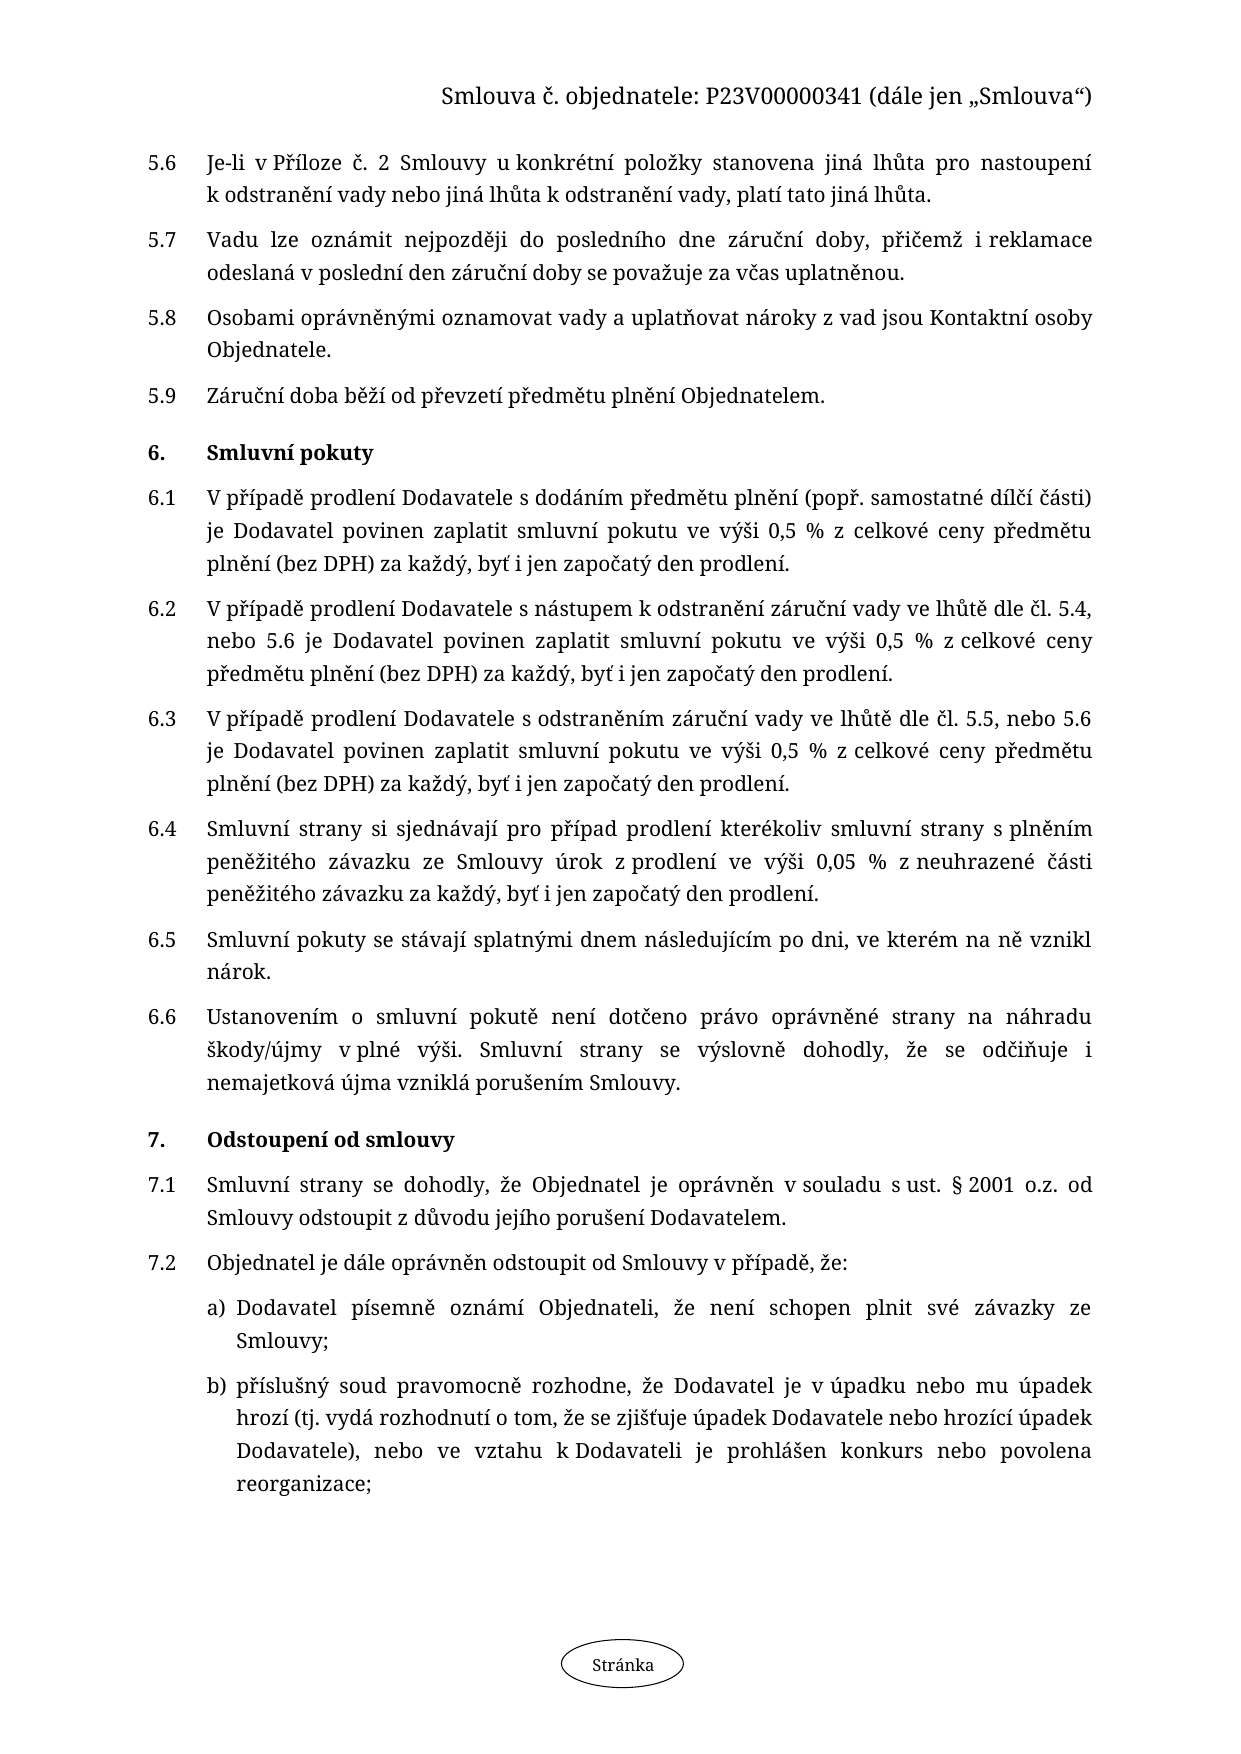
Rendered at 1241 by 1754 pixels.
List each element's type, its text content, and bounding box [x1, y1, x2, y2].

list Je-li v Příloze č. 2 Smlouvy u konkrétní položky stanovena jiná lhůta pro nastoupení k odstranění vady nebo jiná lhůta k odstranění vady, platí tato jiná lhůta. [148, 148, 1093, 209]
list V případě prodlení Dodavatele s odstraněním záruční vady ve lhůtě dle čl. 5.5, nebo 5.6 je Dodavatel povinen zaplatit smluvní pokutu ve výši 0,5 % z celkové ceny předmětu plnění (bez DPH) za každý, byť i jen započatý den prodlení. [148, 704, 1093, 798]
list Objednatel je dále oprávněn odstoupit od Smlouvy v případě, že: [148, 1248, 1093, 1276]
list Dodavatel písemně oznámí Objednateli, že není schopen plnit své závazky ze Smlouvy; [207, 1293, 1093, 1354]
list Smluvní pokuty se stávají splatnými dnem následujícím po dni, ve kterém na ně vznikl nárok. [148, 925, 1093, 986]
list V případě prodlení Dodavatele s nástupem k odstranění záruční vady ve lhůtě dle čl. 5.4, nebo 5.6 je Dodavatel povinen zaplatit smluvní pokutu ve výši 0,5 % z celkové ceny předmětu plnění (bez DPH) za každý, byť i jen započatý den prodlení. [148, 594, 1093, 687]
list Ustanovením o smluvní pokutě není dotčeno právo oprávněné strany na náhradu škody/újmy v plné výši. Smluvní strany se výslovně dohodly, že se odčiňuje i nemajetková újma vzniklá porušením Smlouvy. [148, 1002, 1093, 1096]
list Smluvní pokuty [148, 438, 1093, 467]
list Smluvní strany si sjednávají pro případ prodlení kterékoliv smluvní strany s plněním peněžitého závazku ze Smlouvy úrok z prodlení ve výši 0,05 % z neuhrazené části peněžitého závazku za každý, byť i jen započatý den prodlení. [148, 814, 1093, 908]
list Osobami oprávněnými oznamovat vady a uplatňovat nároky z vad jsou Kontaktní osoby Objednatele. [148, 303, 1093, 364]
list V případě prodlení Dodavatele s dodáním předmětu plnění (popř. samostatné dílčí části) je Dodavatel povinen zaplatit smluvní pokutu ve výši 0,5 % z celkové ceny předmětu plnění (bez DPH) za každý, byť i jen započatý den prodlení. [148, 483, 1093, 577]
list Záruční doba běží od převzetí předmětu plnění Objednatelem. [148, 381, 1093, 409]
list Smluvní strany se dohodly, že Objednatel je oprávněn v souladu s ust. § 2001 o.z. od Smlouvy odstoupit z důvodu jejího porušení Dodavatelem. [148, 1170, 1093, 1231]
list Vadu lze oznámit nejpozději do posledního dne záruční doby, přičemž i reklamace odeslaná v poslední den záruční doby se považuje za včas uplatněnou. [148, 225, 1093, 286]
list Odstoupení od smlouvy [148, 1125, 1093, 1154]
list příslušný soud pravomocně rozhodne, že Dodavatel je v úpadku nebo mu úpadek hrozí (tj. vydá rozhodnutí o tom, že se zjišťuje úpadek Dodavatele nebo hrozící úpadek Dodavatele), nebo ve vztahu k Dodavateli je prohlášen konkurs nebo povolena reorganizace; [207, 1371, 1093, 1497]
